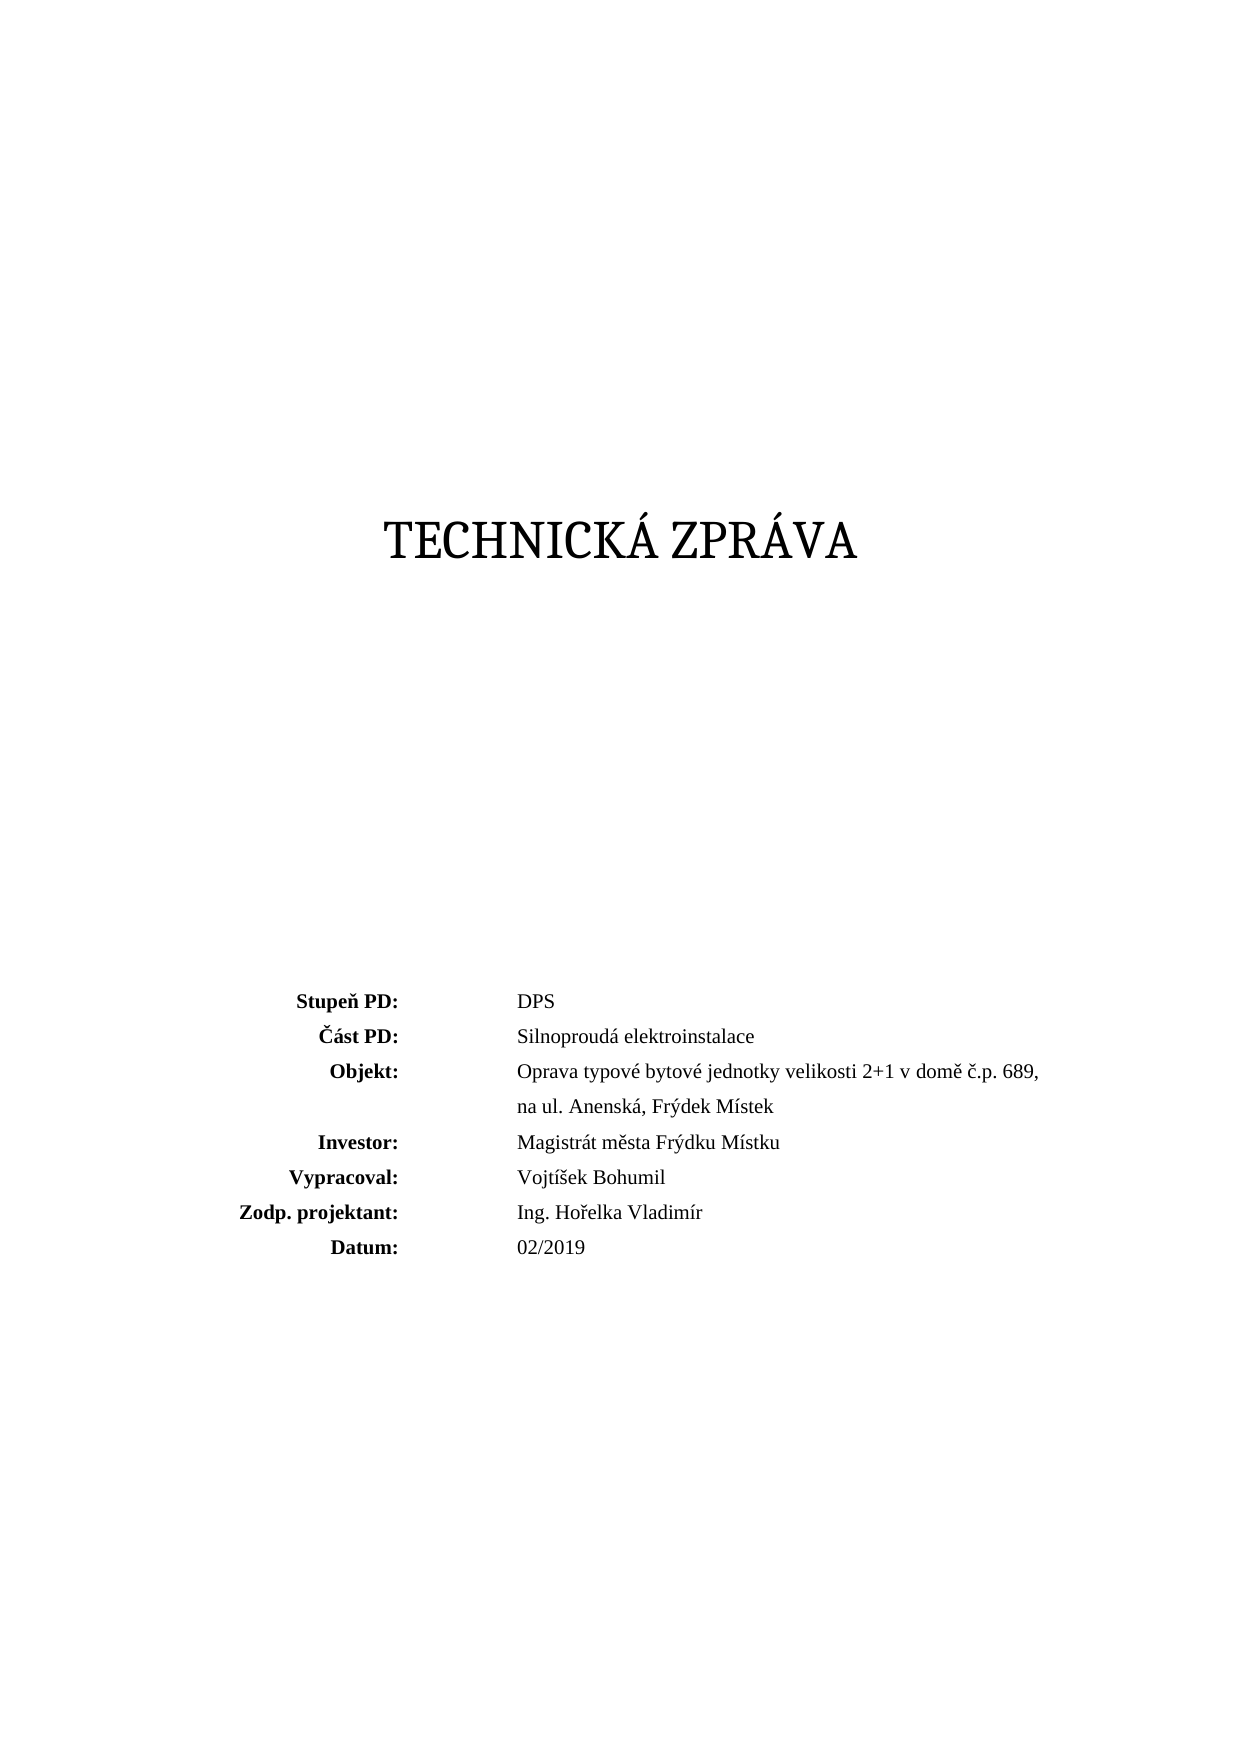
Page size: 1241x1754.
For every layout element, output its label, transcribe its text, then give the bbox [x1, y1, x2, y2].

list Datum: 02/2019 [103, 1235, 1137, 1259]
list na ul. Anenská, Frýdek Místek [103, 1094, 1137, 1118]
list Vypracoval: Vojtíšek Bohumil [103, 1165, 1137, 1189]
list Stupeň PD: DPS [103, 989, 1137, 1013]
list Objekt: Oprava typové bytové jednotky velikosti 2+1 v domě č.p. 689, [103, 1059, 1137, 1083]
list Zodp. projektant: Ing. Hořelka Vladimír [103, 1200, 1137, 1224]
list Investor: Magistrát města Frýdku Místku [103, 1129, 1137, 1154]
title TECHNICKÁ ZPRÁVA [103, 510, 1137, 572]
list Část PD: Silnoproudá elektroinstalace [103, 1024, 1137, 1048]
